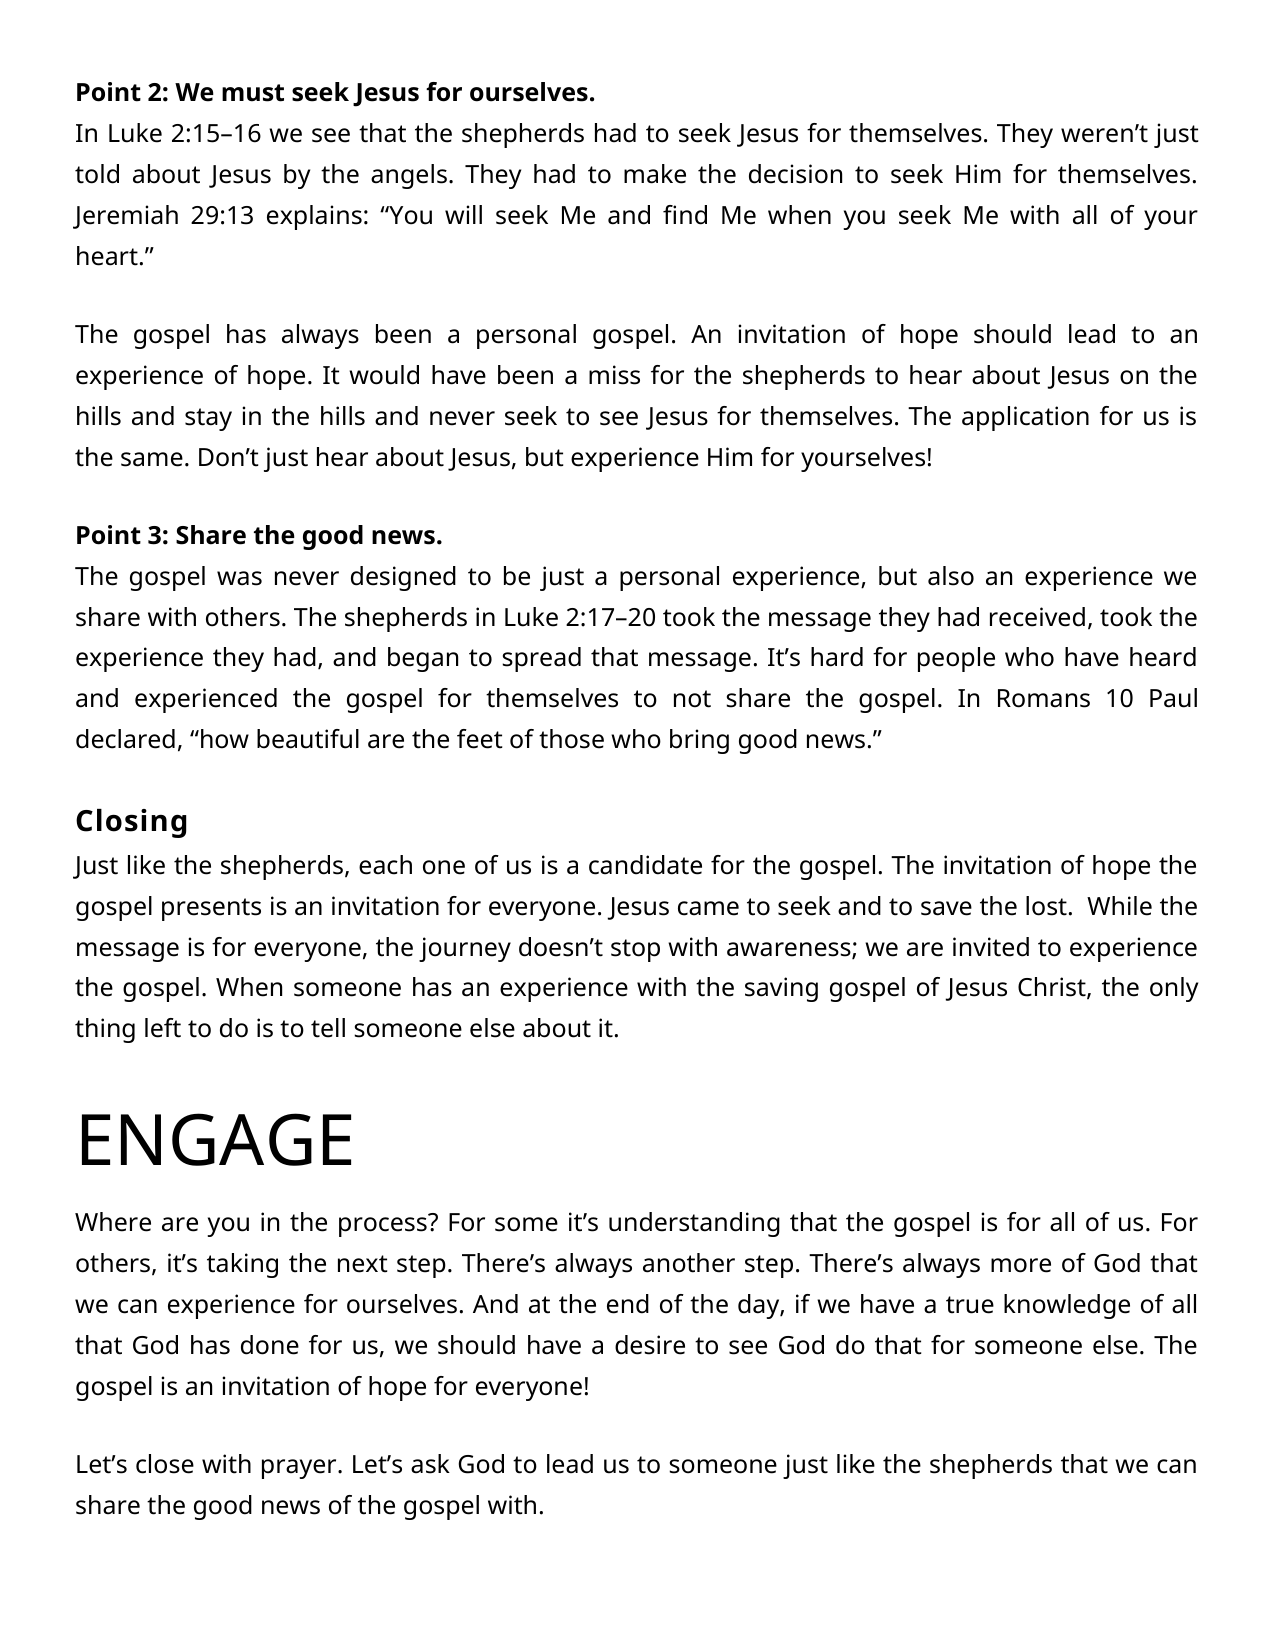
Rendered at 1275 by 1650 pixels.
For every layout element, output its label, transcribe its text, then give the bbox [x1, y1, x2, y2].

text The gospel was never designed to be just a personal experience, but also an experience we share with others. The shepherds in Luke 2:17–20 took the message they had received, took the experience they had, and began to spread that message. It’s hard for people who have heard and experienced the gospel for themselves to not share the gospel. In Romans 10 Paul declared, “how beautiful are the feet of those who bring good news.” [75, 558, 1200, 756]
text Let’s close with prayer. Let’s ask God to lead us to someone just like the shepherds that we can share the good news of the gospel with. [75, 1447, 1200, 1522]
text Point 3: Share the good news. [75, 517, 1200, 552]
text Closing [75, 800, 1200, 840]
text Just like the shepherds, each one of us is a candidate for the gospel. The invitation of hope the gospel presents is an invitation for everyone. Jesus came to seek and to save the lost. While the message is for everyone, the journey doesn’t stop with awareness; we are invited to experience the gospel. When someone has an experience with the saving gospel of Jesus Christ, the only thing left to do is to tell someone else about it. [75, 848, 1200, 1045]
text Where are you in the process? For some it’s understanding that the gospel is for all of us. For others, it’s taking the next step. There’s always another step. There’s always more of God that we can experience for ourselves. And at the end of the day, if we have a true knowledge of all that God has done for us, we should have a desire to see God do that for someone else. The gospel is an invitation of hope for everyone! [75, 1205, 1200, 1402]
text In Luke 2:15–16 we see that the shepherds had to seek Jesus for themselves. They weren’t just told about Jesus by the angels. They had to make the decision to seek Him for themselves. Jeremiah 29:13 explains: “You will seek Me and find Me when you seek Me with all of your heart.” [75, 116, 1200, 272]
text Point 2: We must seek Jesus for ourselves. [75, 75, 1200, 109]
text Engage [75, 1089, 1200, 1186]
text The gospel has always been a personal gospel. An invitation of hope should lead to an experience of hope. It would have been a miss for the shepherds to hear about Jesus on the hills and stay in the hills and never seek to see Jesus for themselves. The application for us is the same. Don’t just hear about Jesus, but experience Him for yourselves! [75, 317, 1200, 473]
